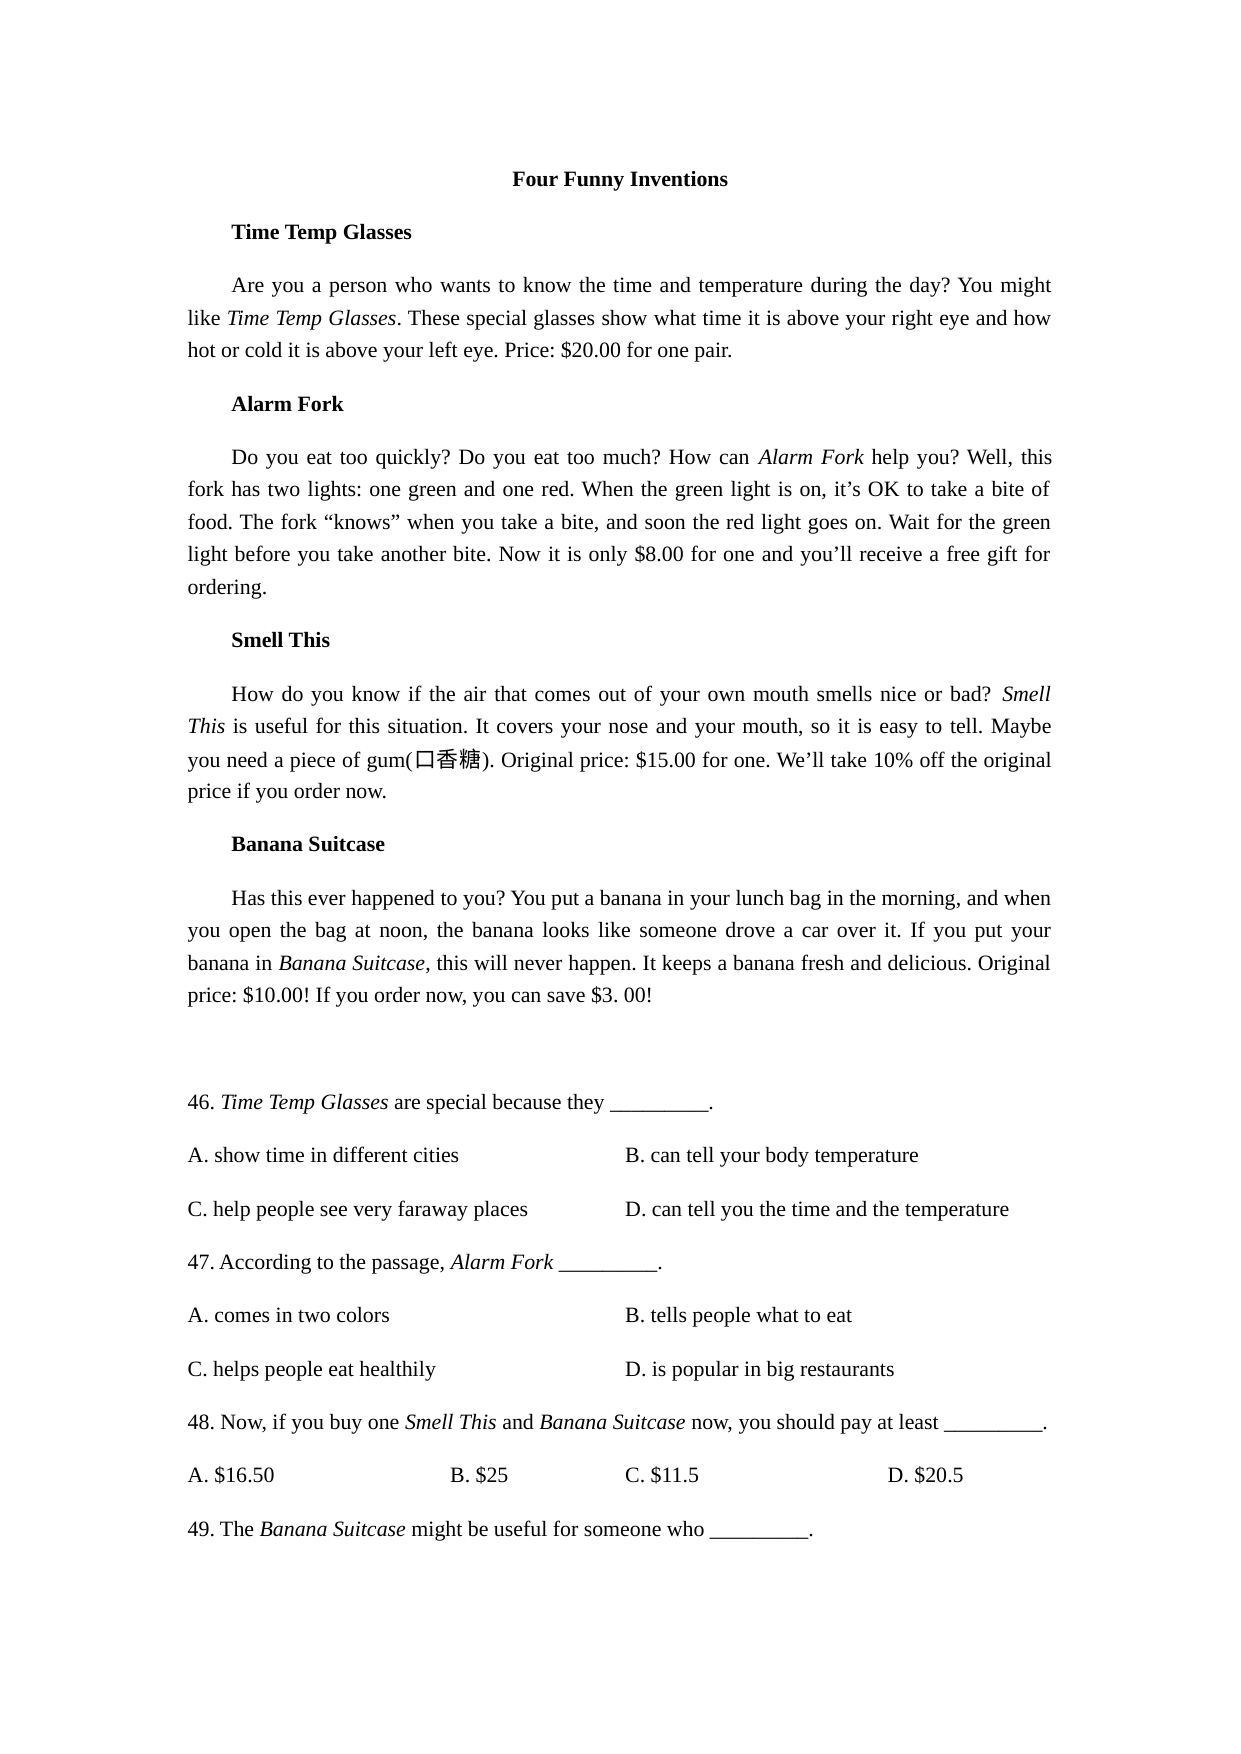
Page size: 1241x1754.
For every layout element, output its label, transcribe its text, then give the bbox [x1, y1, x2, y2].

text Do you eat too quickly? Do you eat too much? How can Alarm Fork help you? Well, this fork has two lights: one green and one red. When the green light is on, it’s OK to take a bite of food. The fork “knows” when you take a bite, and soon the red light goes on. Wait for the green light before you take another bite. Now it is only $8.00 for one and you’ll receive a free gift for ordering. [187, 440, 1053, 603]
text Smell This [187, 624, 1053, 656]
text Are you a person who wants to know the time and temperature during the day? You might like Time Temp Glasses. These special glasses show what time it is above your right eye and how hot or cold it is above your left eye. Price: $20.00 for one pair. [187, 269, 1053, 366]
text Time Temp Glasses [187, 215, 1053, 248]
text A. comes in two colors B. tells people what to eat [187, 1299, 1053, 1331]
text 48. Now, if you buy one Smell This and Banana Suitcase now, you should pay at least _________. [187, 1405, 1053, 1438]
text Alarm Fork [187, 387, 1053, 419]
text C. help people see very faraway places D. can tell you the time and the temperature [187, 1192, 1053, 1224]
text How do you know if the air that comes out of your own mouth smells nice or bad? Smell This is useful for this situation. It covers your nose and your mouth, so it is easy to tell. Maybe you need a piece of gum(口香糖). Original price: $15.00 for one. We’ll take 10% off the original price if you order now. [187, 677, 1053, 807]
text 47. According to the passage, Alarm Fork _________. [187, 1245, 1053, 1278]
text 46. Time Temp Glasses are special because they _________. [187, 1085, 1053, 1118]
text Four Funny Inventions [187, 162, 1053, 194]
text C. helps people eat healthily D. is popular in big restaurants [187, 1352, 1053, 1384]
text Has this ever happened to you? You put a banana in your lunch bag in the morning, and when you open the bag at noon, the banana looks like someone drove a car over it. If you put your banana in Banana Suitcase, this will never happen. It keeps a banana fresh and delicious. Original price: $10.00! If you order now, you can save $3. 00! [187, 881, 1053, 1011]
text Banana Suitcase [187, 828, 1053, 860]
text 49. The Banana Suitcase might be useful for someone who _________. [187, 1512, 1053, 1544]
text A. show time in different cities B. can tell your body temperature [187, 1139, 1053, 1171]
text A. $16.50 B. $25 C. $11.5 D. $20.5 [187, 1459, 1053, 1491]
